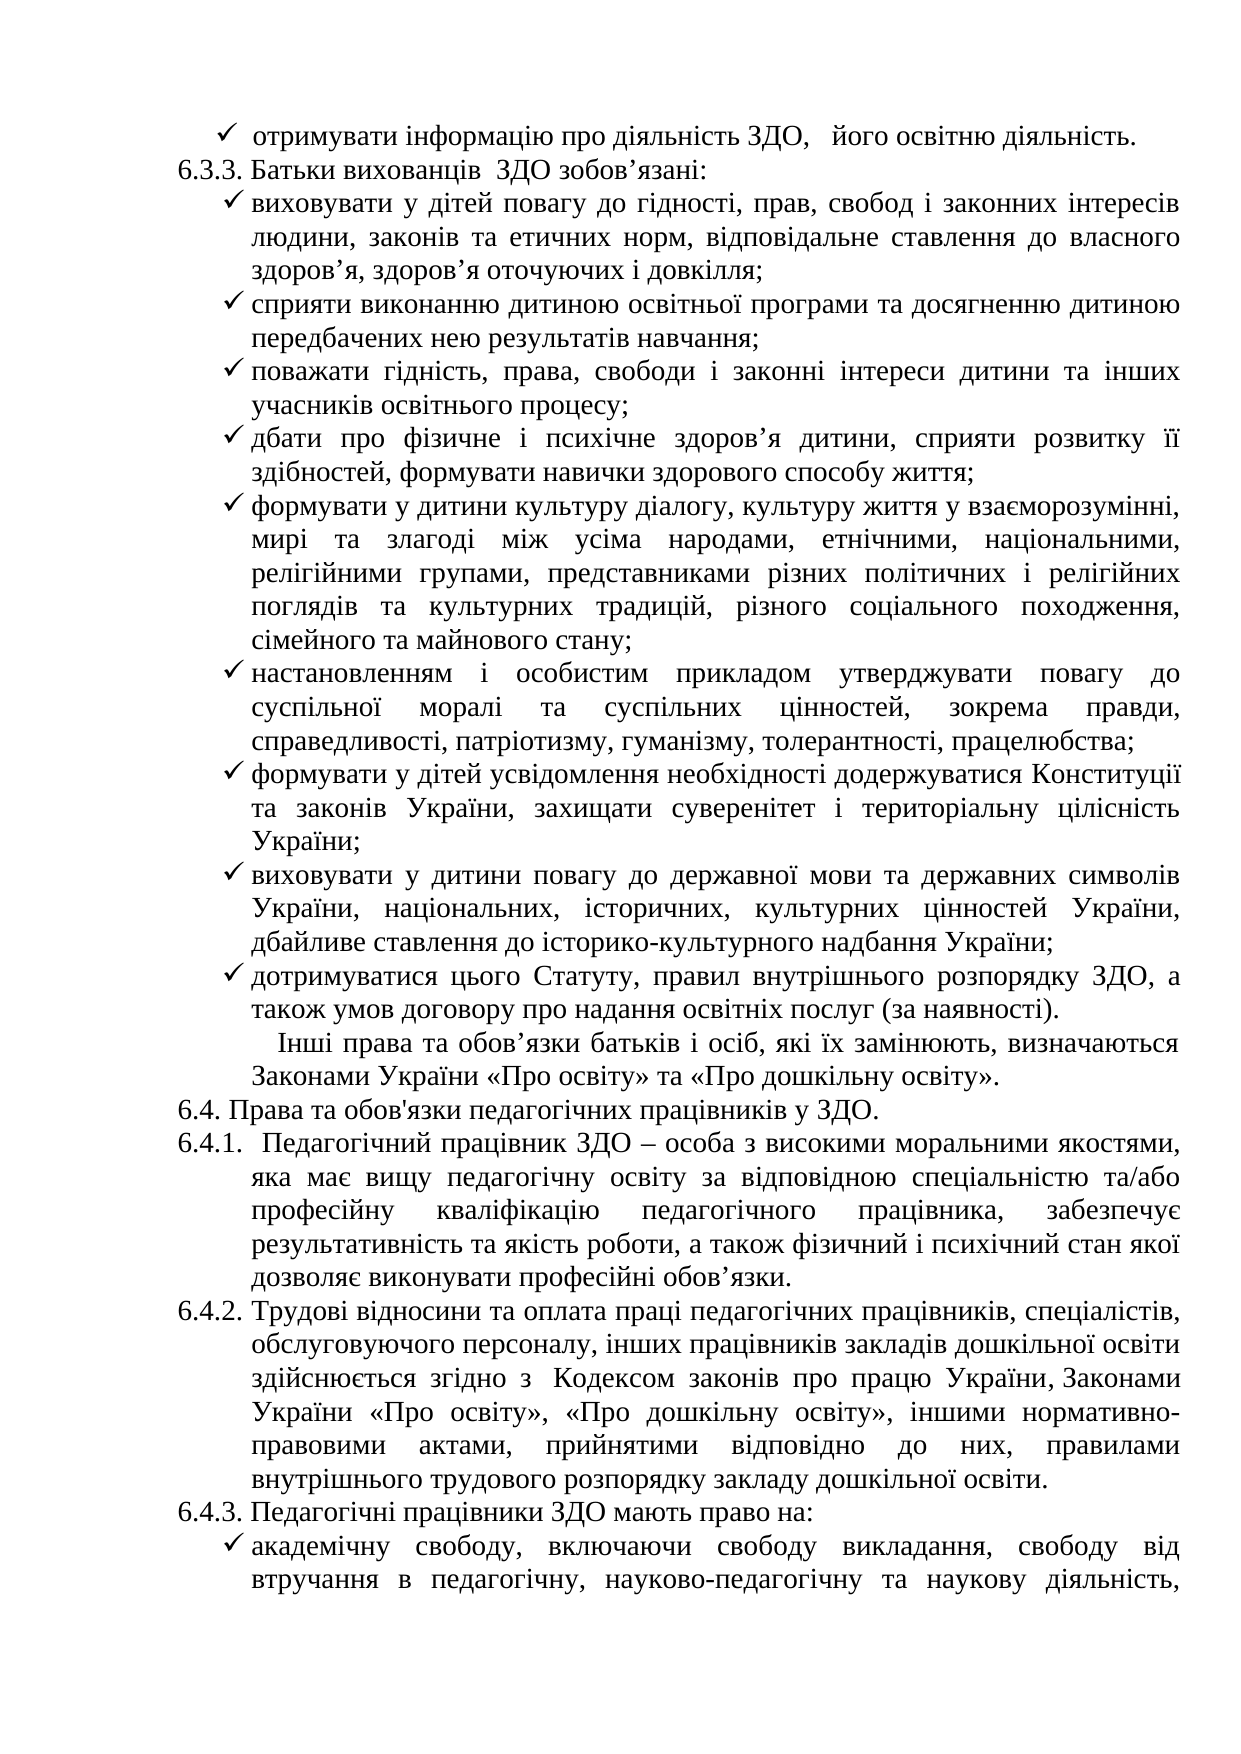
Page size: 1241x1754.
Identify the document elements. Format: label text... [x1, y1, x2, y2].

list отримувати інформацію про діяльність ЗДО, його освітню діяльність. [215, 118, 1181, 152]
list виховувати у дітей повагу до гідності, прав, свобод і законних інтересів людини, законів та етичних норм, відповідальне ставлення до власного здоров’я, здоров’я оточуючих і довкілля; [222, 185, 1181, 286]
text 6.4.1. Педагогічний працівник ЗДО – особа з високими моральними якостями, яка має вищу педагогічну освіту за відповідною спеціальністю та/або професійну кваліфікацію педагогічного працівника, забезпечує результативність та якість роботи, а також фізичний і психічний стан якої дозволяє виконувати професійні обов’язки. [177, 1125, 1181, 1293]
list дбати про фізичне і психічне здоров’я дитини, сприяти розвитку її здібностей, формувати навички здорового способу життя; [222, 420, 1181, 488]
list поважати гідність, права, свободи і законні інтереси дитини та інших учасників освітнього процесу; [222, 353, 1181, 420]
text 6.4.2. Трудові відносини та оплата праці педагогічних працівників, спеціалістів, обслуговуючого персоналу, інших працівників закладів дошкільної освіти здійснюється згідно з Кодексом законів про працю України, Законами України «Про освіту», «Про дошкільну освіту», іншими нормативно-правовими актами, прийнятими відповідно до них, правилами внутрішнього трудового розпорядку закладу дошкільної освіти. [177, 1293, 1181, 1494]
list дотримуватися цього Статуту, правил внутрішнього розпорядку ЗДО, а також умов договору про надання освітніх послуг (за наявності). [222, 958, 1181, 1025]
list сприяти виконанню дитиною освітньої програми та досягненню дитиною передбачених нею результатів навчання; [222, 286, 1181, 353]
list настановленням і особистим прикладом утверджувати повагу до суспільної моралі та суспільних цінностей, зокрема правди, справедливості, патріотизму, гуманізму, толерантності, працелюбства; [222, 655, 1181, 756]
list формувати у дитини культуру діалогу, культуру життя у взаєморозумінні, мирі та злагоді між усіма народами, етнічними, національними, релігійними групами, представниками різних політичних і релігійних поглядів та культурних традицій, різного соціального походження, сімейного та майнового стану; [222, 488, 1181, 655]
list формувати у дітей усвідомлення необхідності додержуватися Конституції та законів України, захищати суверенітет і територіальну цілісність України; [222, 756, 1181, 857]
text 6.4.3. Педагогічні працівники ЗДО мають право на: [177, 1494, 1181, 1528]
text Інші права та обов’язки батьків і осіб, які їх замінюють, визначаються Законами України «Про освіту» та «Про дошкільну освіту». [177, 1025, 1181, 1092]
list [222, 1528, 1181, 1595]
text 6.3.3. Батьки вихованців ЗДО зобов’язані: [177, 152, 1181, 185]
list виховувати у дитини повагу до державної мови та державних символів України, національних, історичних, культурних цінностей України, дбайливе ставлення до історико-культурного надбання України; [222, 857, 1181, 958]
text 6.4. Права та обов'язки педагогічних працівників у ЗДО. [177, 1092, 1181, 1125]
